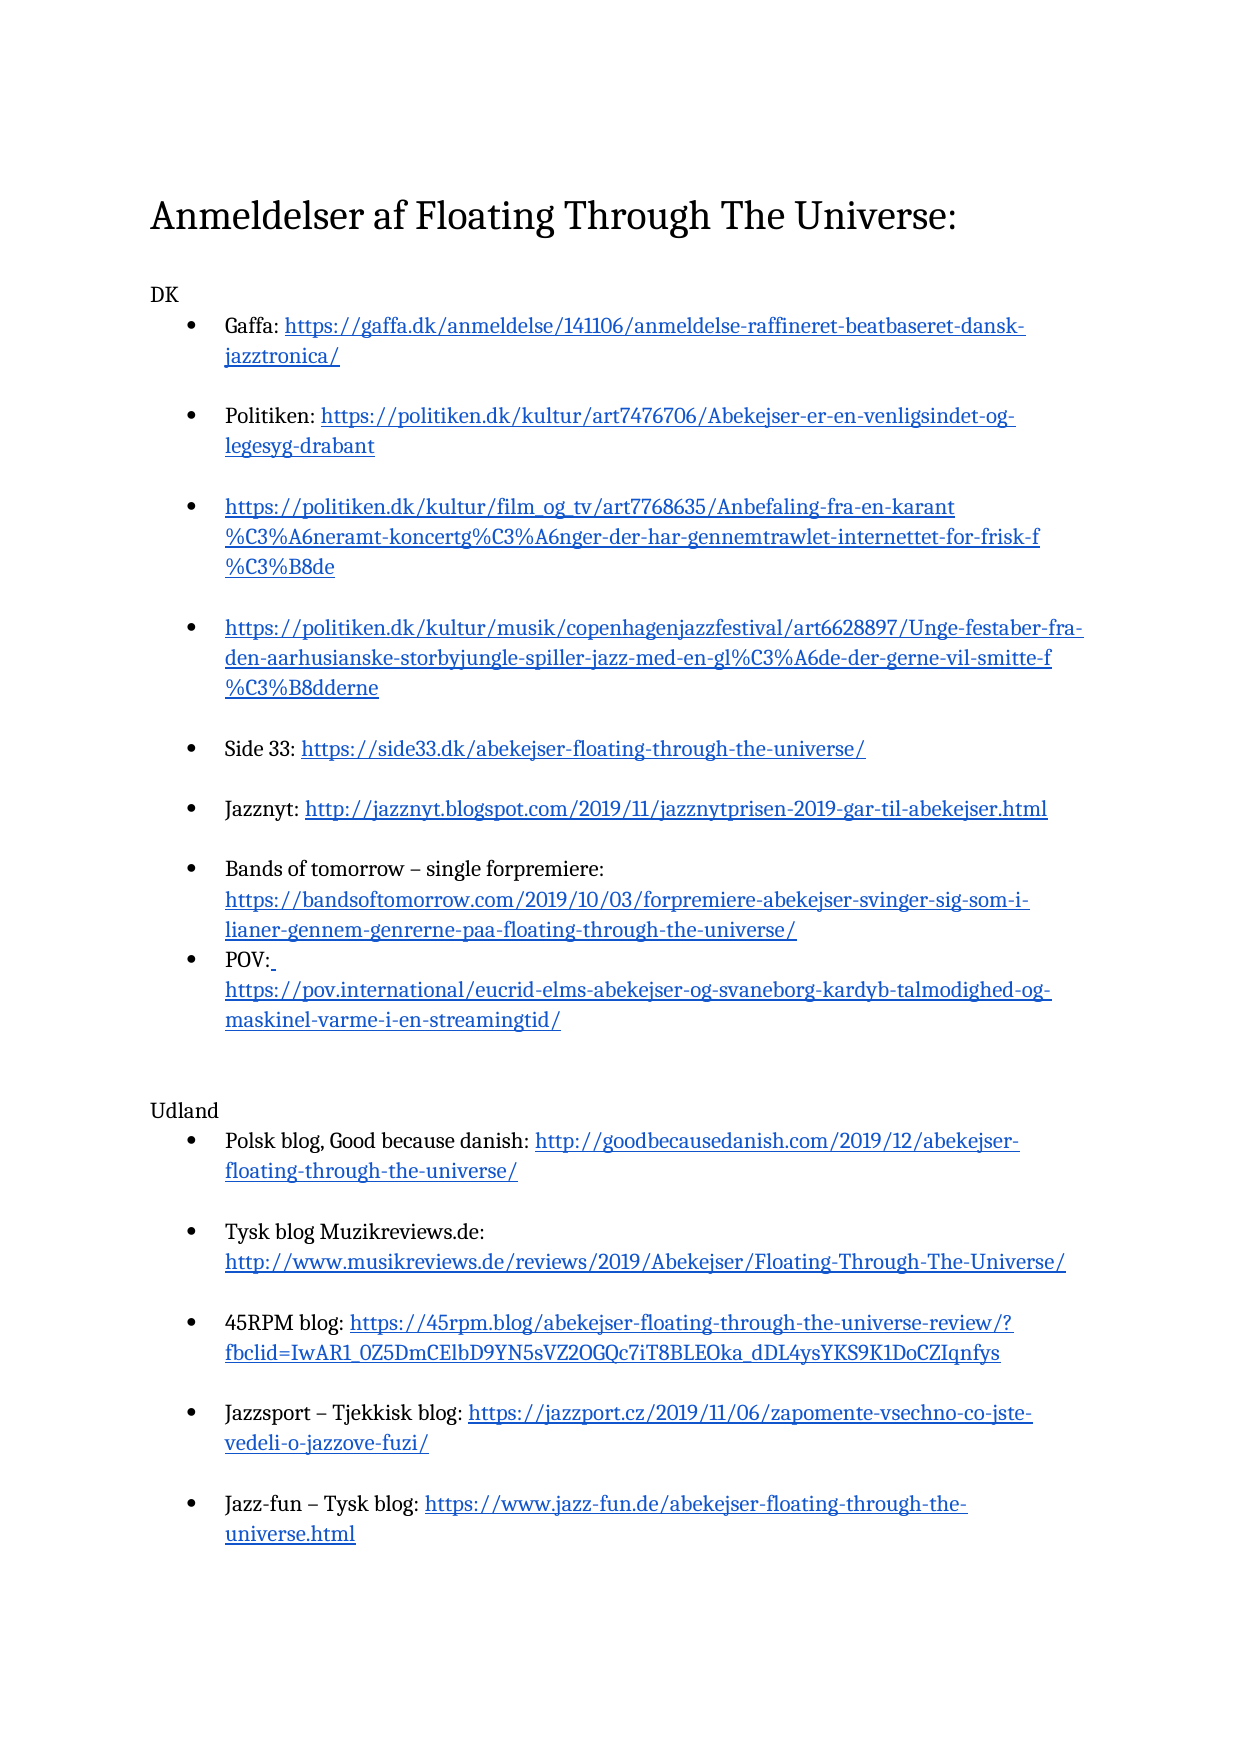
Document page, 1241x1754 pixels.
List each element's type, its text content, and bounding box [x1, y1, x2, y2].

list https://pov.international/eucrid-elms-abekejser-og-svaneborg-kardyb-talmodighed-og-maskinel-varme-i-en-streamingtid/ [225, 977, 1090, 1034]
list Jazzsport – Tjekkisk blog: https://jazzport.cz/2019/11/06/zapomente-vsechno-co-jste-vedeli-o-jazzove-fuzi/ [187, 1400, 1090, 1457]
list Tysk blog Muzikreviews.de: http://www.musikreviews.de/reviews/2019/Abekejser/Floating-Through-The-Universe/ [187, 1219, 1090, 1275]
text Udland [150, 1098, 1090, 1124]
list Bands of tomorrow – single forpremiere: https://bandsoftomorrow.com/2019/10/03/forpremiere-abekejser-svinger-sig-som-i-lianer-gennem-genrerne-paa-floating-through-the-universe/ [187, 856, 1090, 943]
list https://politiken.dk/kultur/film_og_tv/art7768635/Anbefaling-fra-en-karant%C3%A6neramt-koncertg%C3%A6nger-der-har-gennemtrawlet-internettet-for-frisk-f%C3%B8de [187, 494, 1090, 581]
list Jazz-fun – Tysk blog: https://www.jazz-fun.de/abekejser-floating-through-the-universe.html [187, 1491, 1090, 1547]
list Politiken: https://politiken.dk/kultur/art7476706/Abekejser-er-en-venligsindet-og-legesyg-drabant [187, 403, 1090, 460]
list 45RPM blog: https://45rpm.blog/abekejser-floating-through-the-universe-review/?fbclid=IwAR1_0Z5DmCElbD9YN5sVZ2OGQc7iT8BLEOka_dDL4ysYKS9K1DoCZIqnfys [187, 1309, 1090, 1366]
list Side 33: https://side33.dk/abekejser-floating-through-the-universe/ [187, 735, 1090, 762]
text DK [150, 282, 1090, 309]
list Polsk blog, Good because danish: http://goodbecausedanish.com/2019/12/abekejser-floating-through-the-universe/ [187, 1128, 1090, 1185]
list POV: [187, 947, 1090, 973]
subtitle Anmeldelser af Floating Through The Universe: [150, 192, 1090, 239]
list Jazznyt: http://jazznyt.blogspot.com/2019/11/jazznytprisen-2019-gar-til-abekejser.html [187, 796, 1090, 822]
list Gaffa: https://gaffa.dk/anmeldelse/141106/anmeldelse-raffineret-beatbaseret-dansk-jazztronica/ [187, 312, 1090, 369]
list https://politiken.dk/kultur/musik/copenhagenjazzfestival/art6628897/Unge-festaber-fra-den-aarhusianske-storbyjungle-spiller-jazz-med-en-gl%C3%A6de-der-gerne-vil-smitte-f%C3%B8dderne [187, 614, 1090, 701]
